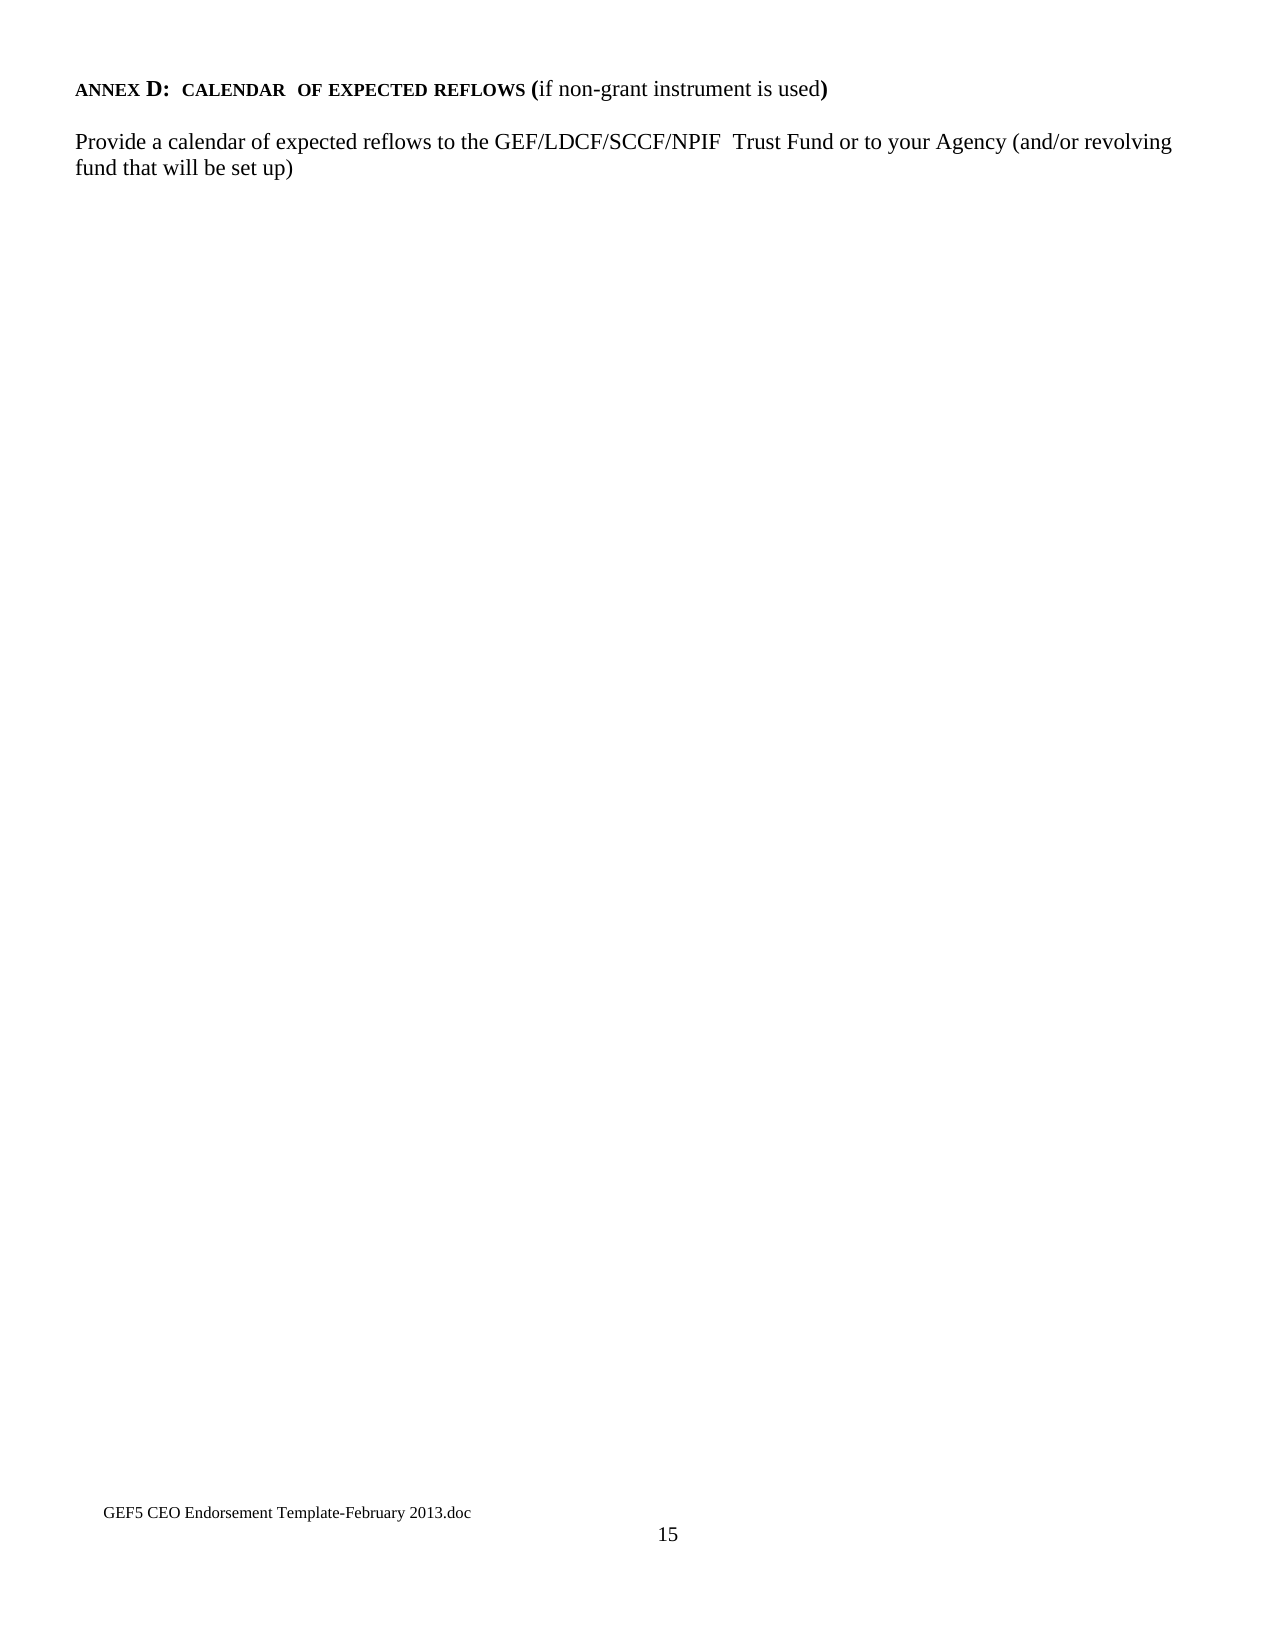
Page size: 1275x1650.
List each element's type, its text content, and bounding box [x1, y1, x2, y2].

text annex D: calendar of expected reflows (if non-grant instrument is used) [75, 75, 1181, 101]
text Provide a calendar of expected reflows to the GEF/LDCF/SCCF/NPIF Trust Fund or to your Agency (and/or revolving fund that will be set up) [75, 128, 1181, 180]
